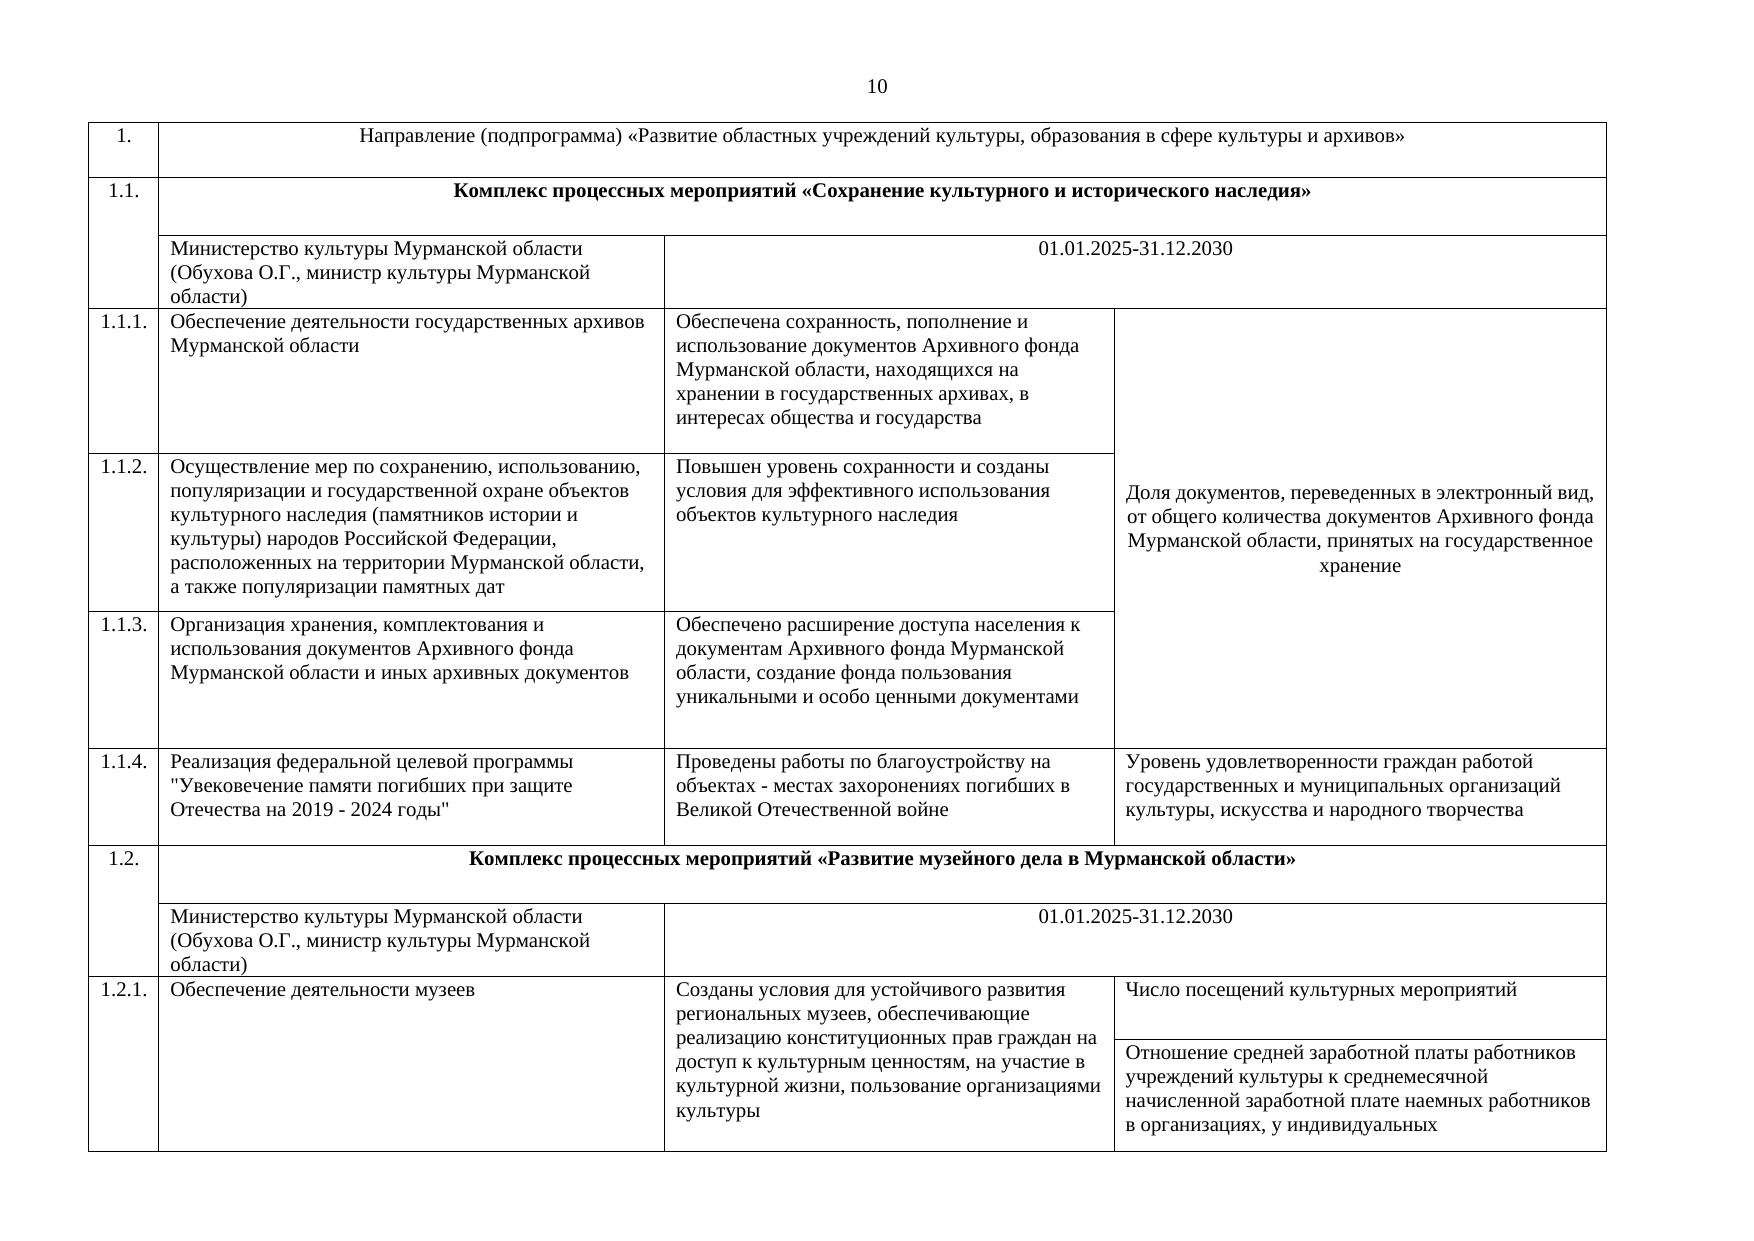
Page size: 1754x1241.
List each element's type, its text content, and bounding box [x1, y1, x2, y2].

table_cell 1.2. [89, 846, 158, 976]
table_cell Реализация федеральной целевой программы "Увековечение памяти погибших при защите Отечества на 2019 - 2024 годы" [159, 749, 664, 845]
table_cell 1.1.1. [89, 309, 158, 453]
table_cell 1.1.2. [89, 454, 158, 611]
table_cell Министерство культуры Мурманской области (Обухова О.Г., министр культуры Мурманской области) [159, 904, 664, 976]
table_cell 1.1. [89, 178, 158, 308]
table_cell Комплекс процессных мероприятий «Сохранение культурного и исторического наследия» [159, 178, 1606, 234]
table_cell 01.01.2025-31.12.2030 [665, 904, 1606, 976]
table_cell Доля документов, переведенных в электронный вид, от общего количества документов Архивного фонда Мурманской области, принятых на государственное хранение [1115, 309, 1606, 748]
table_cell 1.1.3. [89, 612, 158, 748]
table_cell 1. [89, 123, 158, 177]
table_cell Комплекс процессных мероприятий «Развитие музейного дела в Мурманской области» [159, 846, 1606, 903]
table_cell Проведены работы по благоустройству на объектах - местах захоронениях погибших в Великой Отечественной войне [665, 749, 1114, 845]
table_cell Число посещений культурных мероприятий [1115, 977, 1606, 1039]
table_cell Обеспечено расширение доступа населения к документам Архивного фонда Мурманской области, создание фонда пользования уникальными и особо ценными документами [665, 612, 1114, 748]
table_cell Обеспечена сохранность, пополнение и использование документов Архивного фонда Мурманской области, находящихся на хранении в государственных архивах, в интересах общества и государства [665, 309, 1114, 453]
table_cell Обеспечение деятельности музеев [159, 977, 664, 1151]
table_cell Повышен уровень сохранности и созданы условия для эффективного использования объектов культурного наследия [665, 454, 1114, 611]
table_cell 01.01.2025-31.12.2030 [665, 236, 1606, 308]
table_cell Направление (подпрограмма) «Развитие областных учреждений культуры, образования в сфере культуры и архивов» [159, 123, 1606, 177]
table_cell Уровень удовлетворенности граждан работой государственных и муниципальных организаций культуры, искусства и народного творчества [1115, 749, 1606, 845]
table_cell 1.1.4. [89, 749, 158, 845]
table_cell Созданы условия для устойчивого развития региональных музеев, обеспечивающие реализацию конституционных прав граждан на доступ к культурным ценностям, на участие в культурной жизни, пользование организациями культуры [665, 977, 1114, 1151]
table_cell Осуществление мер по сохранению, использованию, популяризации и государственной охране объектов культурного наследия (памятников истории и культуры) народов Российской Федерации, расположенных на территории Мурманской области, а также популяризации памятных дат [159, 454, 664, 611]
table_cell Организация хранения, комплектования и использования документов Архивного фонда Мурманской области и иных архивных документов [159, 612, 664, 748]
table_cell Министерство культуры Мурманской области (Обухова О.Г., министр культуры Мурманской области) [159, 236, 664, 308]
table_cell 1.2.1. [89, 977, 158, 1151]
table_cell Обеспечение деятельности государственных архивов Мурманской области [159, 309, 664, 453]
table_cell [1115, 1040, 1606, 1151]
